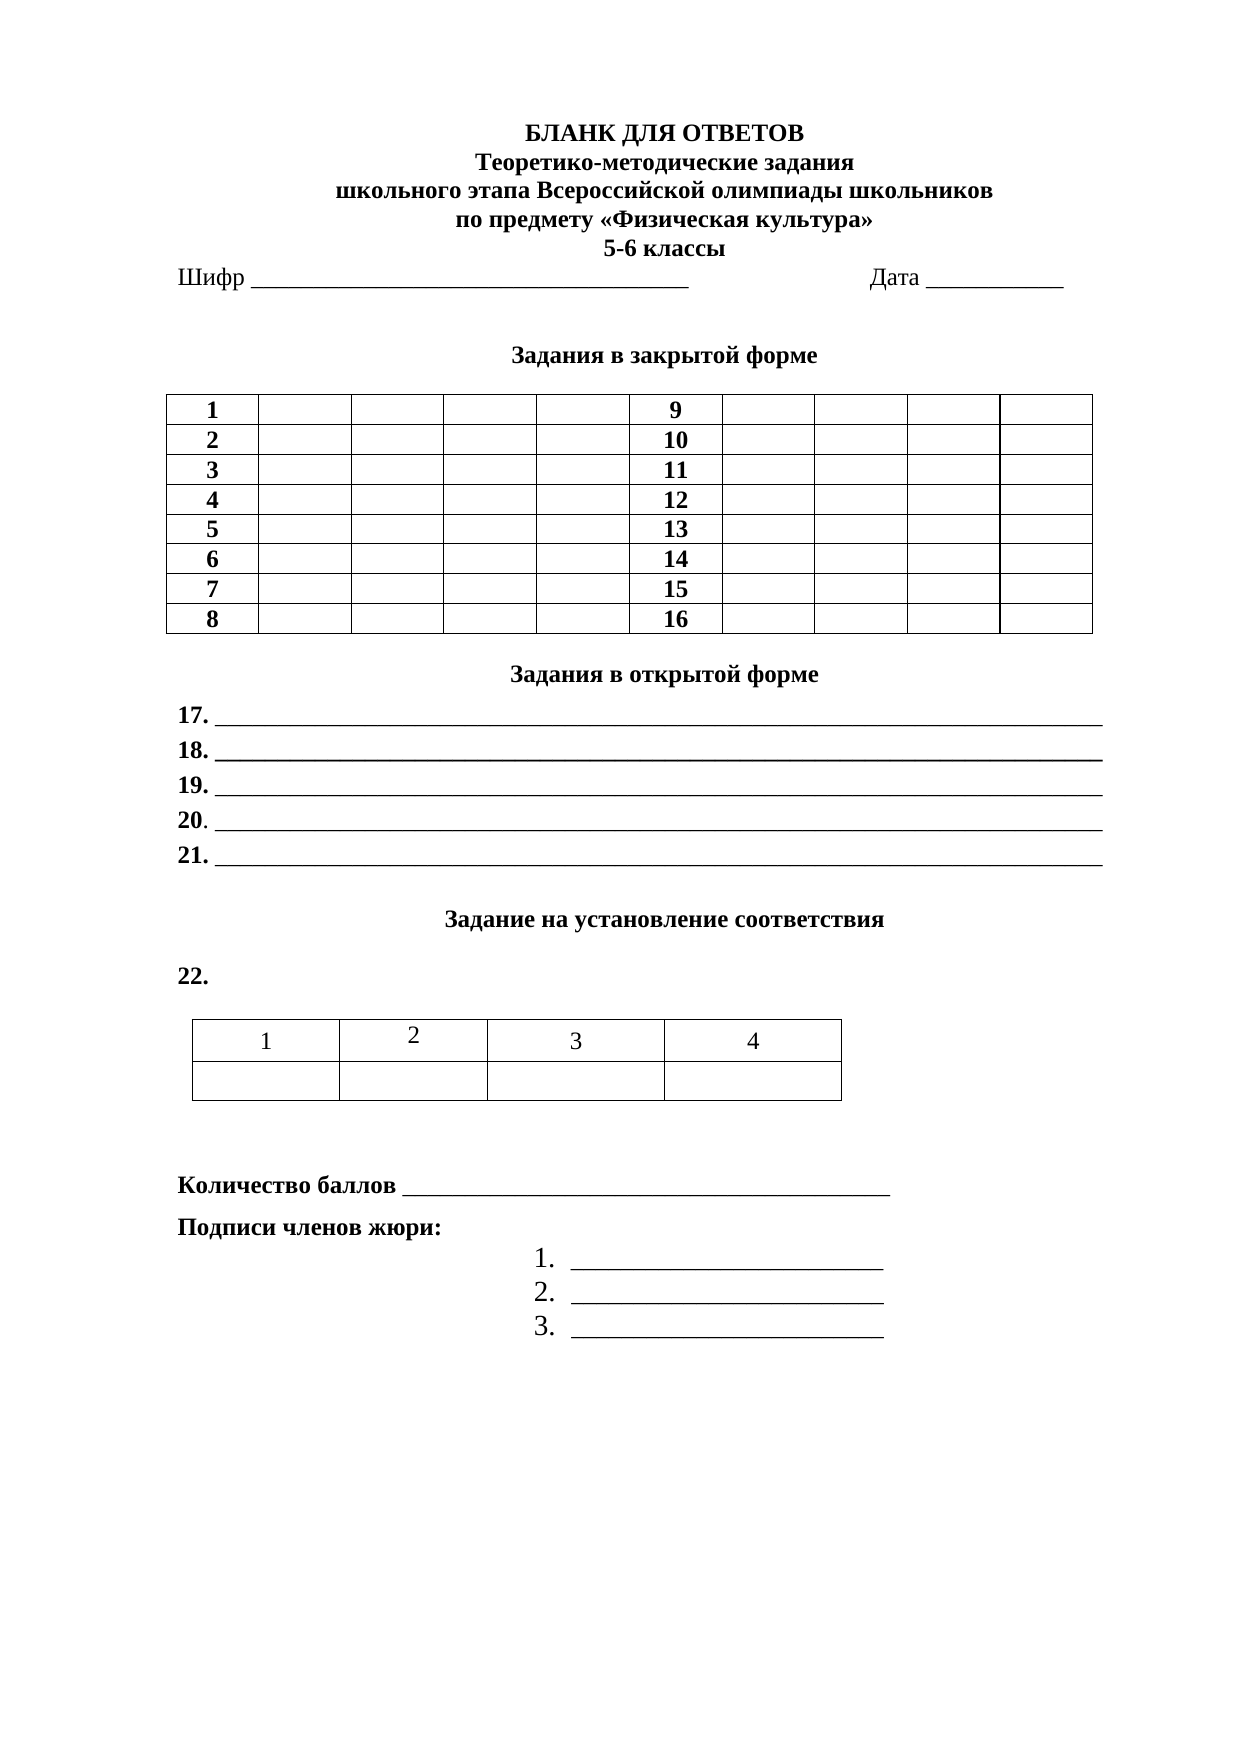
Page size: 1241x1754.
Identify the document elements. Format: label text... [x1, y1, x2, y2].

table_cell 15 [630, 574, 722, 603]
table_cell [908, 485, 999, 513]
table_cell [908, 604, 999, 633]
table_cell [259, 515, 351, 543]
text по предмету «Физическая культура» [177, 204, 1152, 233]
table_cell [723, 515, 814, 543]
table_cell [723, 485, 814, 513]
text Задание на установление соответствия [177, 904, 1152, 932]
table_cell [259, 544, 351, 573]
table_cell [537, 515, 629, 543]
table_cell [1001, 515, 1092, 543]
table_cell [444, 574, 536, 603]
table_cell 5 [167, 515, 258, 543]
table_cell [352, 544, 443, 573]
table_header 1 [193, 1020, 339, 1061]
text школьного этапа Всероссийской олимпиады школьников [177, 176, 1152, 204]
text Шифр ___________________________________ Дата ___________ [177, 262, 1152, 291]
table_cell [908, 455, 999, 484]
table_cell [815, 455, 907, 484]
table_cell 2 [167, 425, 258, 454]
table_header 2 [340, 1020, 487, 1061]
table_cell [1001, 574, 1092, 603]
table_cell [537, 574, 629, 603]
table_cell [1001, 544, 1092, 573]
table_cell [259, 574, 351, 603]
table_cell [908, 515, 999, 543]
table_cell [815, 574, 907, 603]
table_cell [444, 604, 536, 633]
text 20. _______________________________________________________________________ [177, 805, 1152, 834]
table_cell [259, 425, 351, 454]
table_cell [259, 485, 351, 513]
table_cell [488, 1062, 664, 1099]
table_cell [259, 604, 351, 633]
table_cell 13 [630, 515, 722, 543]
table_cell [1001, 425, 1092, 454]
table_cell [259, 455, 351, 484]
table_header 4 [665, 1020, 841, 1061]
list _________________________ [533, 1308, 1152, 1341]
table_cell [352, 604, 443, 633]
table_cell [537, 544, 629, 573]
table_cell 14 [630, 544, 722, 573]
text 21. _______________________________________________________________________ [177, 840, 1152, 869]
table_cell [352, 455, 443, 484]
table_cell [908, 544, 999, 573]
table_cell [537, 485, 629, 513]
table_cell [537, 604, 629, 633]
text БЛАНК ДЛЯ ОТВЕТОВ [177, 118, 1152, 147]
text Подписи членов жюри: [177, 1212, 1152, 1241]
table_cell [815, 425, 907, 454]
table_cell [908, 425, 999, 454]
table_cell [815, 515, 907, 543]
table_cell [193, 1062, 339, 1099]
table_cell [815, 604, 907, 633]
table_cell [444, 455, 536, 484]
table_cell [444, 515, 536, 543]
table_cell [723, 544, 814, 573]
table_header [815, 395, 907, 424]
text 22. [177, 961, 1152, 990]
text 19. _______________________________________________________________________ [177, 770, 1152, 799]
table_cell 3 [167, 455, 258, 484]
table_cell [1001, 485, 1092, 513]
table_cell [537, 425, 629, 454]
table_cell 11 [630, 455, 722, 484]
table_cell [352, 425, 443, 454]
text Задания в закрытой форме [177, 341, 1152, 369]
table_cell [444, 544, 536, 573]
table_cell [537, 455, 629, 484]
text Задания в открытой форме [177, 659, 1152, 687]
table_cell [908, 574, 999, 603]
table_cell [815, 544, 907, 573]
text Количество баллов _______________________________________ [177, 1171, 1152, 1199]
table_cell [444, 485, 536, 513]
table_header [444, 395, 536, 424]
text 17. _______________________________________________________________________ [177, 700, 1152, 729]
table_cell [815, 485, 907, 513]
table_header [908, 395, 999, 424]
table_cell [352, 574, 443, 603]
text 18. _______________________________________________________________________ [177, 735, 1152, 764]
table_cell [723, 604, 814, 633]
table_cell 4 [167, 485, 258, 513]
table_cell [665, 1062, 841, 1099]
table_cell [723, 425, 814, 454]
table_cell [340, 1062, 487, 1099]
table_header [723, 395, 814, 424]
table_cell 7 [167, 574, 258, 603]
table_header [537, 395, 629, 424]
table_cell [352, 485, 443, 513]
table_cell [723, 574, 814, 603]
table_cell [1001, 455, 1092, 484]
table_cell [444, 425, 536, 454]
table_cell [723, 455, 814, 484]
table_header [259, 395, 351, 424]
text Теоретико-методические задания [177, 147, 1152, 176]
text 5-6 классы [177, 233, 1152, 262]
table_cell [352, 515, 443, 543]
table_cell 6 [167, 544, 258, 573]
table_cell [1001, 604, 1092, 633]
list _________________________ [533, 1241, 1152, 1274]
table_header 1 [167, 395, 258, 424]
table_header [352, 395, 443, 424]
table_header [1001, 395, 1092, 424]
table_header 9 [630, 395, 722, 424]
table_header 3 [488, 1020, 664, 1061]
table_cell 16 [630, 604, 722, 633]
list _________________________ [533, 1274, 1152, 1308]
table_cell 8 [167, 604, 258, 633]
table_cell 10 [630, 425, 722, 454]
table_cell 12 [630, 485, 722, 513]
